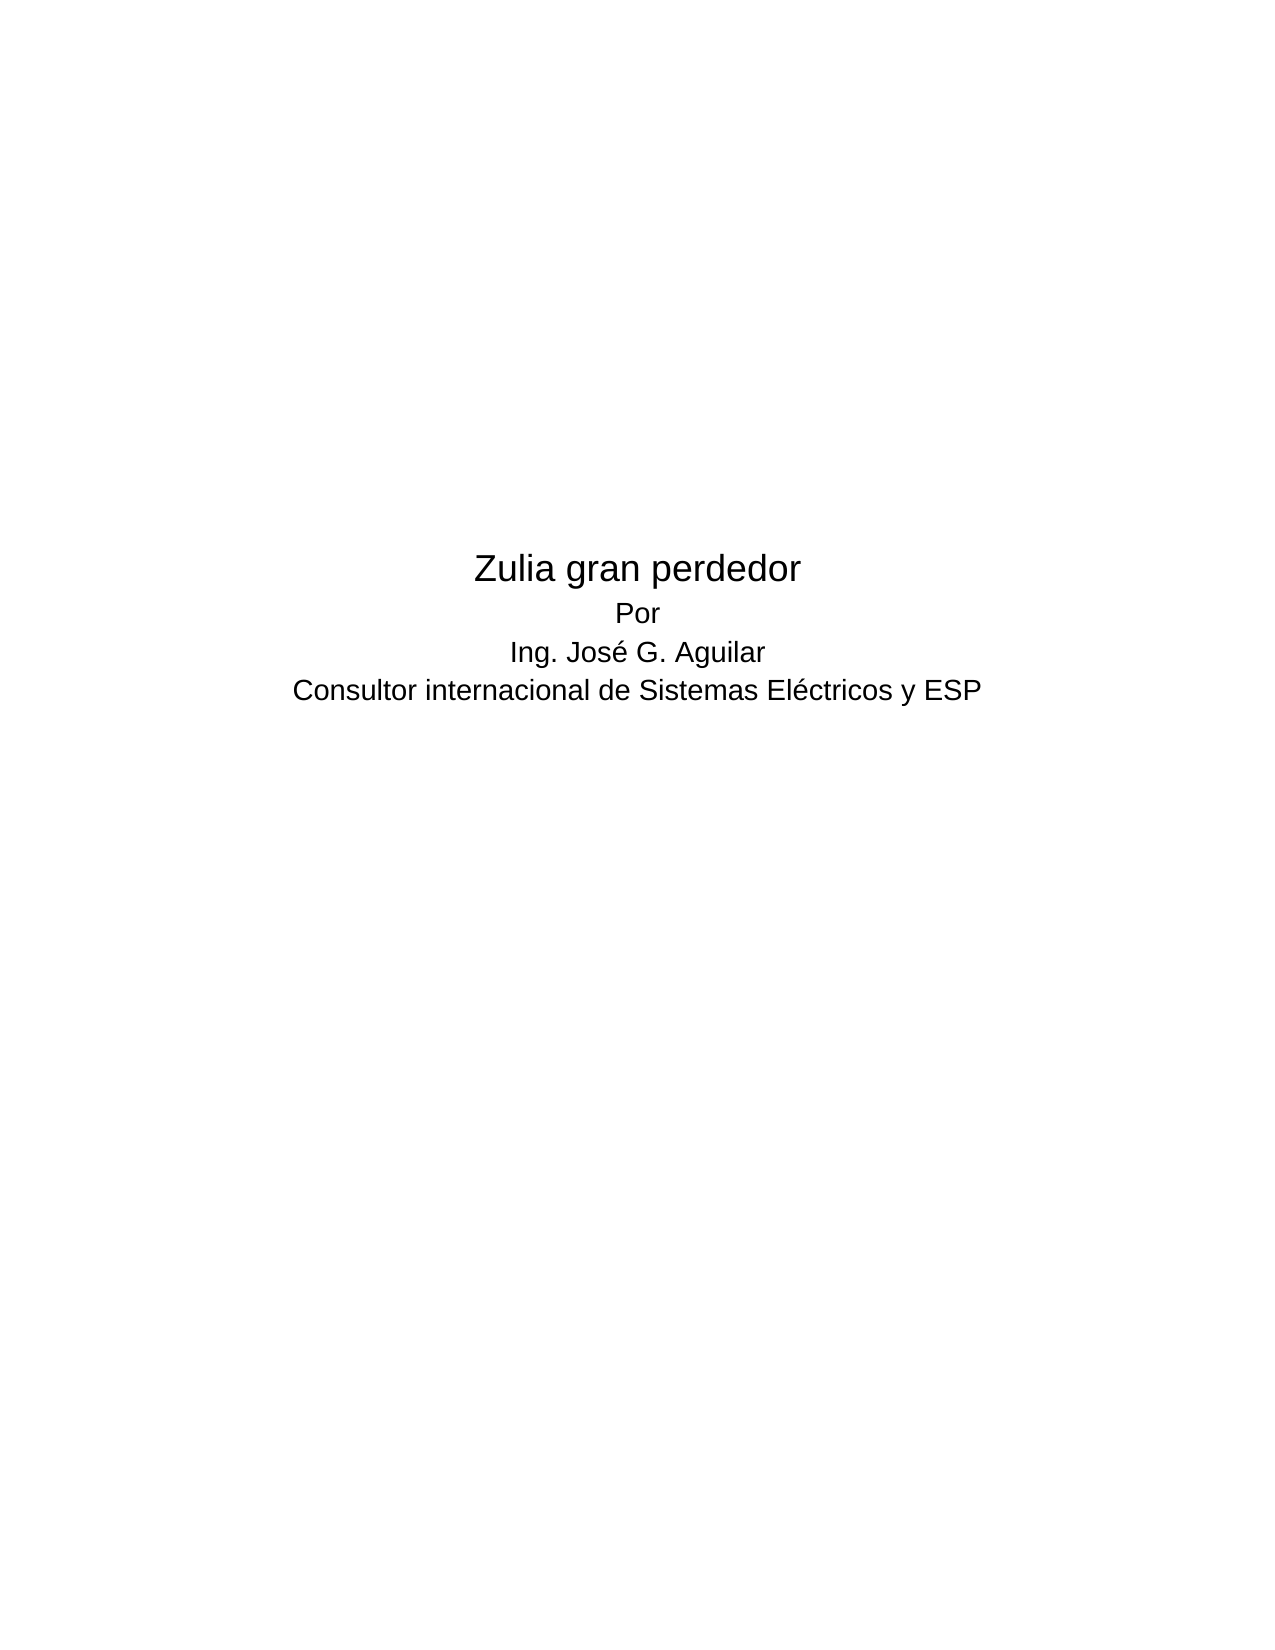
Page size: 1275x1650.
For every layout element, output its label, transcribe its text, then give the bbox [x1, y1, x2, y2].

text Ing. José G. Aguilar [150, 635, 1125, 668]
text Consultor internacional de Sistemas Eléctricos y ESP [150, 673, 1125, 707]
text Zulia gran perdedor [150, 547, 1125, 590]
text Por [150, 596, 1125, 630]
